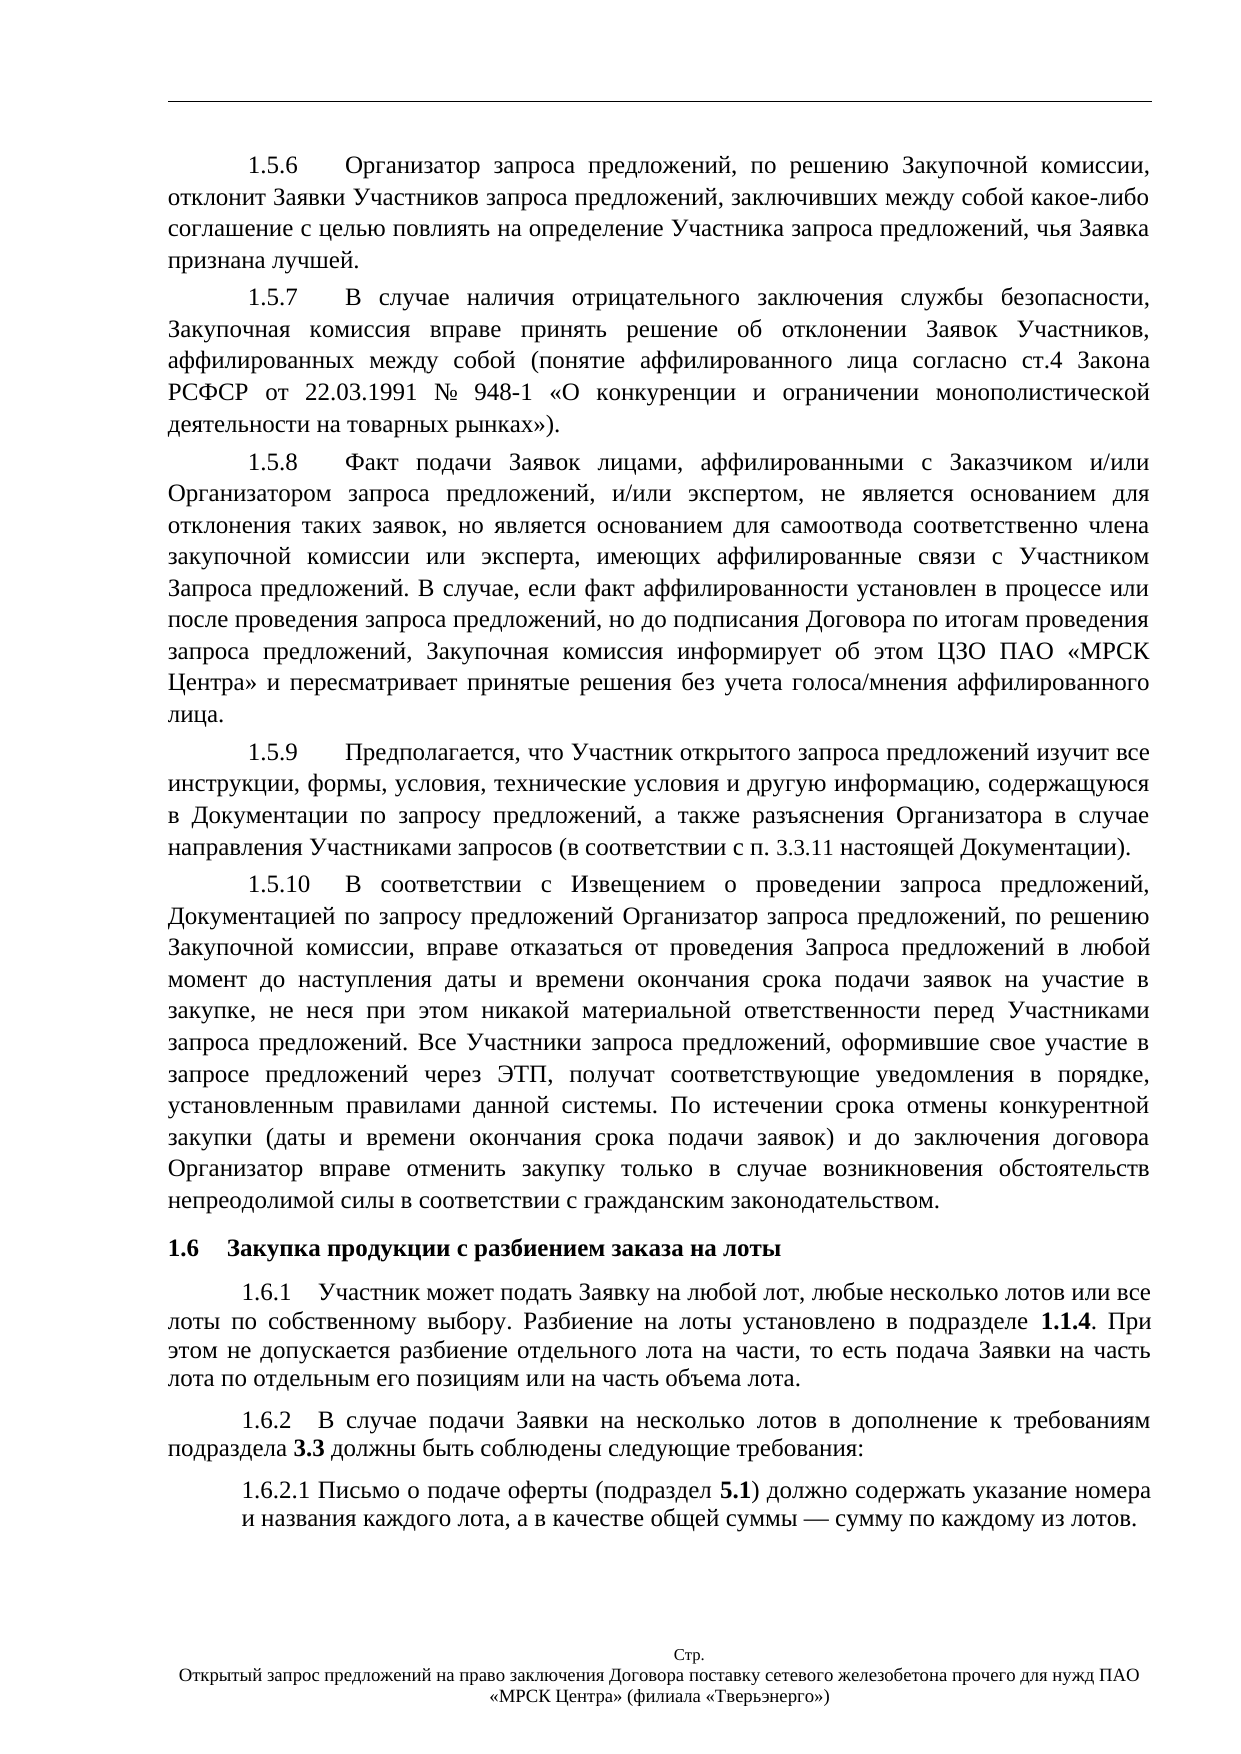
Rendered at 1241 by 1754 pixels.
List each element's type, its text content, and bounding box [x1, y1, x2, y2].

list В случае наличия отрицательного заключения службы безопасности, Закупочная комиссия вправе принять решение об отклонении Заявок Участников, аффилированных между собой (понятие аффилированного лица согласно ст.4 Закона РСФСР от 22.03.1991 № 948-1 «О конкуренции и ограничении монополистической деятельности на товарных рынках»). [168, 282, 1150, 437]
list Организатор запроса предложений, по решению Закупочной комиссии, отклонит Заявки Участников запроса предложений, заключивших между собой какое-либо соглашение с целью повлиять на определение Участника запроса предложений, чья Заявка признана лучшей. [168, 150, 1150, 273]
subtitle В случае подачи Заявки на несколько лотов в дополнение к требованиям подраздела 3.3 должны быть соблюдены следующие требования: [168, 1405, 1152, 1462]
list Факт подачи Заявок лицами, аффилированными с Заказчиком и/или Организатором запроса предложений, и/или экспертом, не является основанием для отклонения таких заявок, но является основанием для самоотвода соответственно члена закупочной комиссии или эксперта, имеющих аффилированные связи с Участником Запроса предложений. В случае, если факт аффилированности установлен в процессе или после проведения запроса предложений, но до подписания Договора по итогам проведения запроса предложений, Закупочная комиссия информирует об этом ЦЗО ПАО «МРСК Центра» и пересматривает принятые решения без учета голоса/мнения аффилированного лица. [168, 447, 1150, 728]
list Предполагается, что Участник открытого запроса предложений изучит все инструкции, формы, условия, технические условия и другую информацию, содержащуюся в Документации по запросу предложений, а также разъяснения Организатора в случае направления Участниками запросов (в соответствии с п. 3.3.11 настоящей Документации). [168, 737, 1150, 860]
subtitle Закупка продукции с разбиением заказа на лоты [168, 1233, 1152, 1262]
list В соответствии с Извещением о проведении запроса предложений, Документацией по запросу предложений Организатор запроса предложений, по решению Закупочной комиссии, вправе отказаться от проведения Запроса предложений в любой момент до наступления даты и времени окончания срока подачи заявок на участие в закупке, не неся при этом никакой материальной ответственности перед Участниками запроса предложений. Все Участники запроса предложений, оформившие свое участие в запросе предложений через ЭТП, получат соответствующие уведомления в порядке, установленным правилами данной системы. По истечении срока отмены конкурентной закупки (даты и времени окончания срока подачи заявок) и до заключения договора Организатор вправе отменить закупку только в случае возникновения обстоятельств непреодолимой силы в соответствии с гражданским законодательством. [168, 869, 1150, 1214]
subtitle Участник может подать Заявку на любой лот, любые несколько лотов или все лоты по собственному выбору. Разбиение на лоты установлено в подразделе 1.1.4. При этом не допускается разбиение отдельного лота на части, то есть подача Заявки на часть лота по отдельным его позициям или на часть объема лота. [168, 1277, 1152, 1392]
subtitle Письмо о подаче оферты (подраздел 5.1) должно содержать указание номера и названия каждого лота, а в качестве общей суммы — сумму по каждому из лотов. [241, 1475, 1152, 1532]
